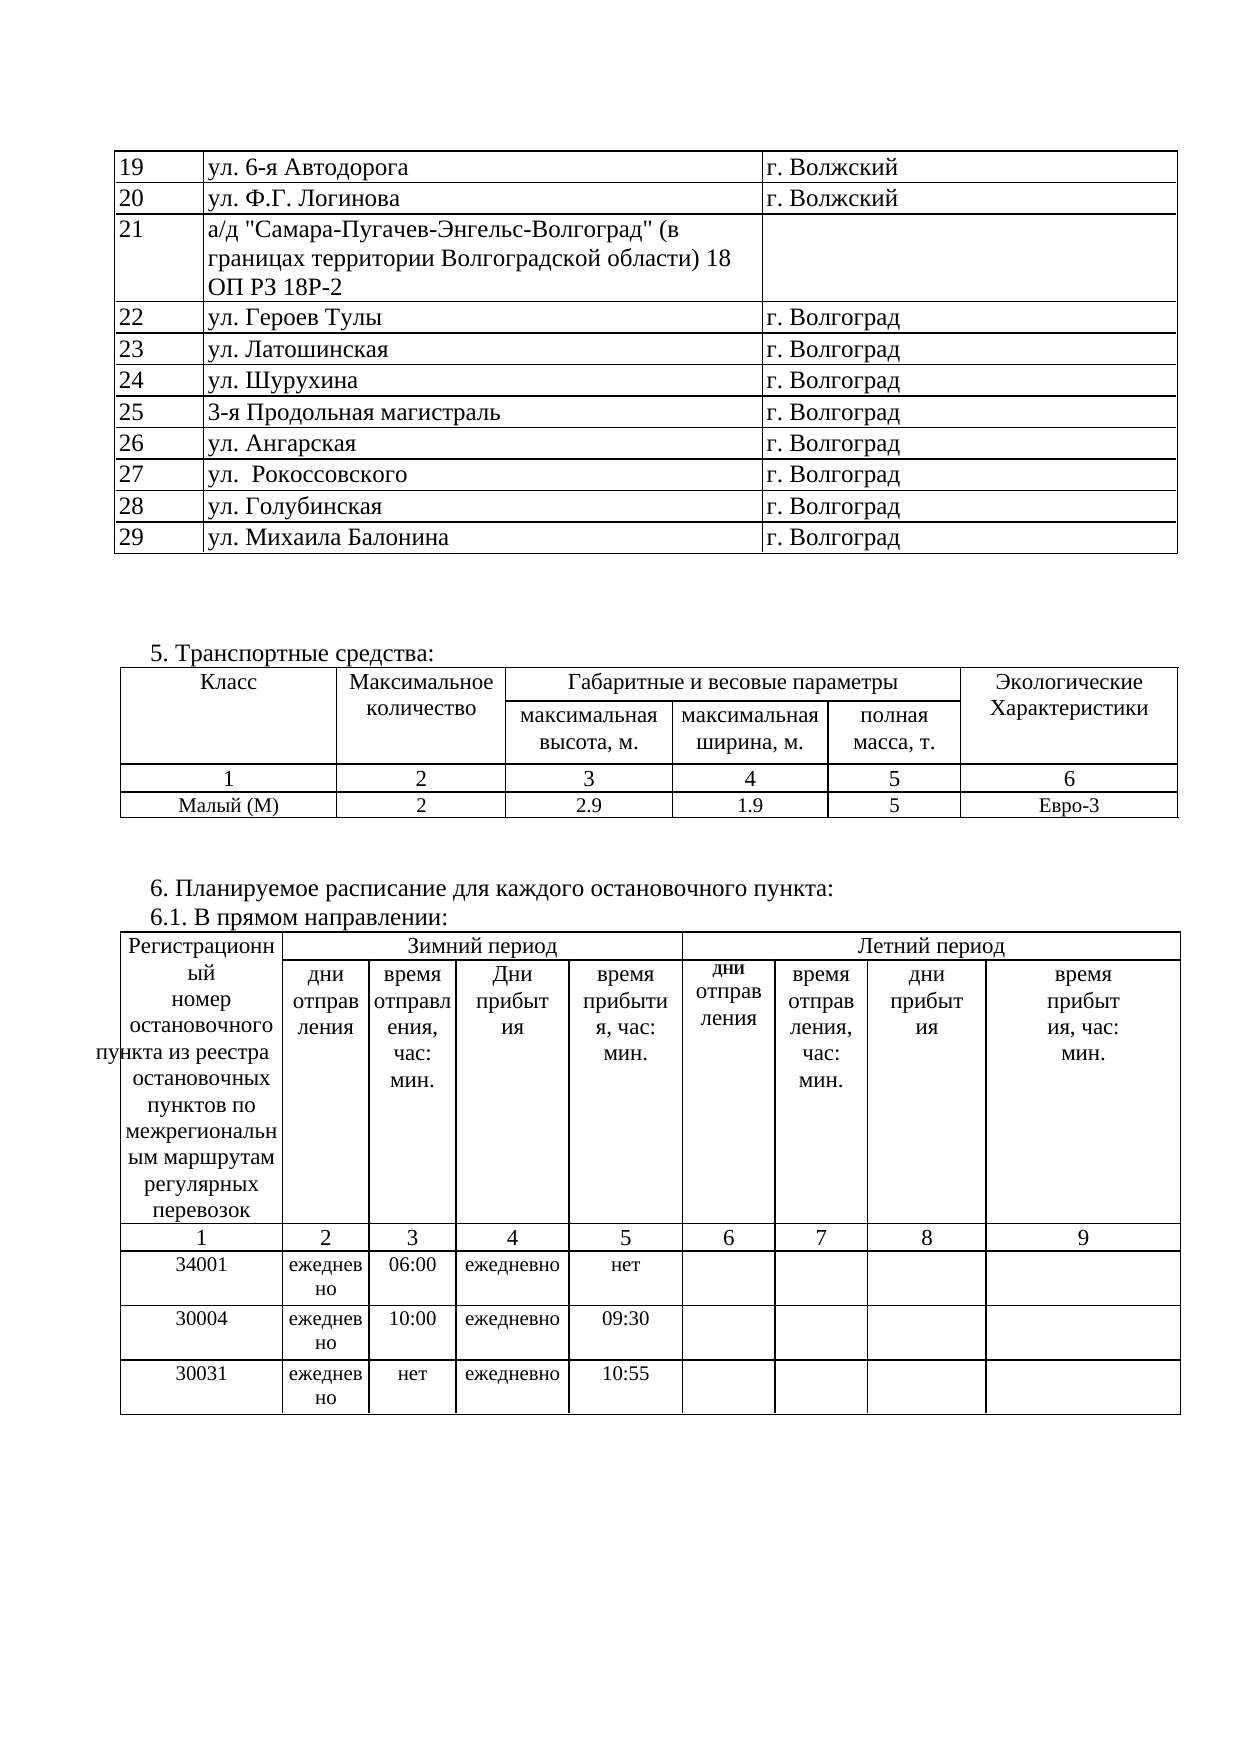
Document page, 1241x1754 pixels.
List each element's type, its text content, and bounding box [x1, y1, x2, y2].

table_cell [868, 1252, 985, 1305]
table_cell время прибыт ия, час: мин. [987, 961, 1180, 1222]
table_cell 2.9 [506, 793, 672, 817]
table_cell 23 [115, 333, 203, 364]
table_header Габаритные и весовые параметры [506, 668, 960, 700]
table_cell г. Волжский [763, 152, 1177, 181]
table_cell г. Волгоград [763, 427, 1177, 458]
table_cell 5 [829, 765, 960, 791]
table_cell г. Волгоград [763, 332, 1177, 364]
table_cell ул. Михаила Балонина [204, 523, 762, 552]
table_header Регистрационный номер остановочного пункта из реестра остановочных пунктов по межрегиональным маршрутам регулярных перевозок [121, 933, 282, 1222]
table_header Максимальное количество [337, 668, 505, 763]
table_cell 10:00 [370, 1306, 455, 1359]
table_cell 1 [121, 765, 336, 791]
table_cell Малый (М) [121, 793, 336, 817]
table_cell 1 [121, 1224, 282, 1250]
table_cell нет [370, 1361, 455, 1413]
table_cell г. Волгоград [763, 301, 1177, 332]
table_cell ул. Героев Тулы [204, 302, 762, 332]
table_cell максимальная ширина, м. [673, 702, 827, 763]
table_cell время прибыти я, час: мин. [570, 961, 682, 1222]
table_cell 10:55 [570, 1361, 682, 1413]
table_cell ул. Рокоссовского [204, 460, 762, 489]
table_cell ежедневно [457, 1252, 568, 1305]
table_cell 1.9 [673, 793, 827, 817]
table_cell 3 [370, 1224, 455, 1250]
table_header Летний период [683, 933, 1180, 959]
text 6.1. В прямом направлении: [150, 902, 1090, 931]
table_cell 30031 [121, 1361, 282, 1413]
table_cell 27 [115, 459, 203, 489]
table_cell [987, 1361, 1180, 1413]
table_cell 25 [115, 396, 203, 427]
table_cell 6 [961, 765, 1177, 791]
table_cell ул. Ф.Г. Логинова [204, 183, 762, 213]
table_cell [987, 1252, 1180, 1305]
table_header Класс [121, 668, 336, 763]
table_header Зимний период [283, 933, 682, 959]
table_cell Евро-3 [961, 793, 1177, 817]
table_cell 7 [776, 1224, 867, 1250]
table_cell 2 [337, 793, 505, 817]
table_cell 3 [506, 765, 672, 791]
table_cell [776, 1306, 867, 1359]
table_cell 5 [829, 793, 960, 817]
table_cell 30004 [121, 1306, 282, 1359]
table_cell время отправл ения, час: мин. [370, 961, 455, 1222]
table_cell ежедневно [283, 1306, 368, 1359]
table_cell ул. Ангарская [204, 428, 762, 458]
table_header Экологические Характеристики [961, 668, 1177, 763]
table_cell 09:30 [570, 1306, 682, 1359]
table_cell [763, 213, 1177, 301]
table_cell 20 [115, 183, 203, 213]
table_cell г. Волгоград [763, 364, 1177, 395]
text 5. Транспортные средства: [150, 638, 1090, 667]
table_cell 6 [683, 1224, 774, 1250]
table_cell ежедневно [457, 1306, 568, 1359]
table_cell г. Волгоград [763, 458, 1177, 489]
table_cell [683, 1252, 774, 1305]
table_cell 8 [868, 1224, 985, 1250]
table_cell нет [570, 1252, 682, 1305]
table_cell [776, 1361, 867, 1413]
table_cell 21 [115, 214, 203, 301]
table_cell г. Волгоград [763, 521, 1177, 552]
table_cell 4 [673, 765, 827, 791]
table_cell 2 [283, 1224, 368, 1250]
table_cell 5 [570, 1224, 682, 1250]
table_cell ул. Латошинская [204, 334, 762, 364]
table_cell 06:00 [370, 1252, 455, 1305]
table_cell ул. Шурухина [204, 365, 762, 395]
table_cell время отправ ления, час: мин. [776, 961, 867, 1222]
table_cell 34001 [121, 1252, 282, 1305]
table_cell 3-я Продольная магистраль [204, 397, 762, 427]
table_cell [868, 1361, 985, 1413]
table_cell дни прибыт ия [868, 961, 985, 1222]
table_cell [987, 1306, 1180, 1359]
table_cell г. Волгоград [763, 395, 1177, 427]
table_cell [683, 1361, 774, 1413]
table_cell дни отправ ления [283, 961, 368, 1222]
table_cell ул. 6-я Автодорога [204, 152, 762, 181]
table_cell [868, 1306, 985, 1359]
table_cell 24 [115, 365, 203, 395]
table_cell ДНИ отправ ления [683, 961, 774, 1222]
table_cell 4 [457, 1224, 568, 1250]
table_cell г. Волжский [763, 181, 1177, 213]
table_cell 29 [115, 522, 203, 552]
table_cell ежедневно [457, 1361, 568, 1413]
table_cell Дни прибыт ия [457, 961, 568, 1222]
table_cell а/д "Самара-Пугачев-Энгельс-Волгоград" (в границах территории Волгоградской области) 18 ОП РЗ 18Р-2 [204, 215, 762, 301]
text 6. Планируемое расписание для каждого остановочного пункта: [150, 873, 1090, 902]
table_cell [776, 1252, 867, 1305]
table_cell ул. Голубинская [204, 491, 762, 521]
table_cell ежедневно [283, 1361, 368, 1413]
table_cell ежедневно [283, 1252, 368, 1305]
table_cell 19 [115, 152, 203, 181]
table_cell 28 [115, 491, 203, 521]
table_cell 2 [337, 765, 505, 791]
table_cell [683, 1306, 774, 1359]
table_cell 9 [987, 1224, 1180, 1250]
table_cell 26 [115, 428, 203, 458]
table_cell г. Волгоград [763, 490, 1177, 521]
table_cell 22 [115, 302, 203, 332]
table_cell максимальная высота, м. [506, 702, 672, 763]
table_cell полная масса, т. [829, 702, 960, 763]
